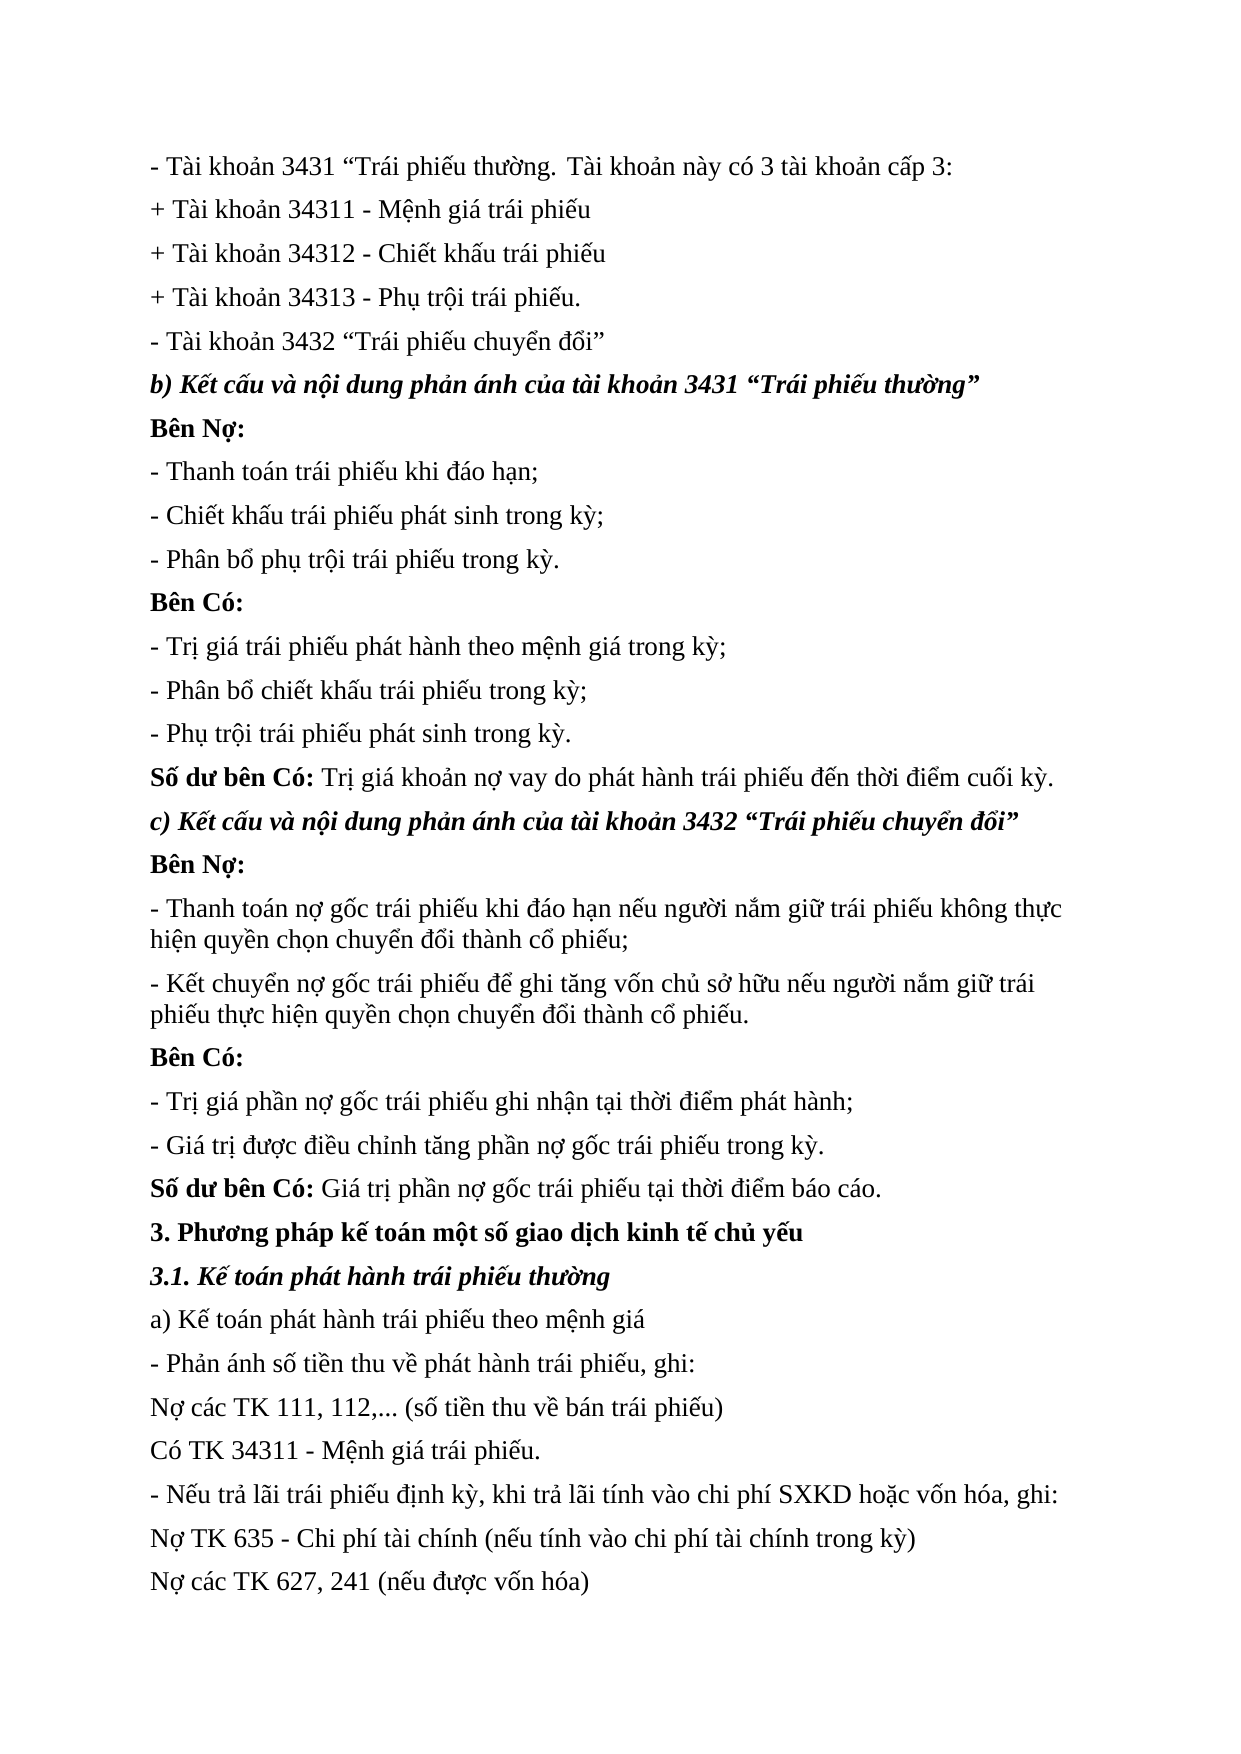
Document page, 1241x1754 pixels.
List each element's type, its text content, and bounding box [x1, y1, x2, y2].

text - Tài khoản 3432 “Trái phiếu chuyển đổi” [150, 324, 1090, 356]
text - Thanh toán trái phiếu khi đáo hạn; [150, 456, 1090, 487]
text - Phân bổ chiết khấu trái phiếu trong kỳ; [150, 674, 1090, 705]
text 3.1. Kế toán phát hành trái phiếu thường [150, 1260, 1090, 1291]
text Nợ các TK 627, 241 (nếu được vốn hóa) [150, 1565, 1090, 1596]
text - Phân bổ phụ trội trái phiếu trong kỳ. [150, 543, 1090, 574]
text - Phụ trội trái phiếu phát sinh trong kỳ. [150, 717, 1090, 748]
text Số dư bên Có: Giá trị phần nợ gốc trái phiếu tại thời điểm báo cáo. [150, 1172, 1090, 1204]
text + Tài khoản 34311 - Mệnh giá trái phiếu [150, 194, 1090, 225]
text 3. Phương pháp kế toán một số giao dịch kinh tế chủ yếu [150, 1216, 1090, 1247]
text Bên Có: [150, 586, 1090, 618]
text Bên Có: [150, 1042, 1090, 1073]
text - Tài khoản 3431 “Trái phiếu thường. Tài khoản này có 3 tài khoản cấp 3: [150, 150, 1090, 181]
text - Giá trị được điều chỉnh tăng phần nợ gốc trái phiếu trong kỳ. [150, 1129, 1090, 1160]
text Số dư bên Có: Trị giá khoản nợ vay do phát hành trái phiếu đến thời điểm cuối kỳ. [150, 761, 1090, 792]
text b) Kết cấu và nội dung phản ánh của tài khoản 3431 “Trái phiếu thường” [150, 368, 1090, 399]
text - Nếu trả lãi trái phiếu định kỳ, khi trả lãi tính vào chi phí SXKD hoặc vốn hóa, ghi: [150, 1478, 1090, 1509]
text + Tài khoản 34312 - Chiết khấu trái phiếu [150, 237, 1090, 268]
text - Phản ánh số tiền thu về phát hành trái phiếu, ghi: [150, 1347, 1090, 1378]
text a) Kế toán phát hành trái phiếu theo mệnh giá [150, 1303, 1090, 1334]
text - Trị giá trái phiếu phát hành theo mệnh giá trong kỳ; [150, 630, 1090, 661]
text Bên Nợ: [150, 848, 1090, 879]
text Bên Nợ: [150, 412, 1090, 443]
text Nợ các TK 111, 112,... (số tiền thu về bán trái phiếu) [150, 1391, 1090, 1422]
text - Thanh toán nợ gốc trái phiếu khi đáo hạn nếu người nắm giữ trái phiếu không thực hiện quyền chọn chuyển đổi thành cổ phiếu; [150, 892, 1090, 954]
text + Tài khoản 34313 - Phụ trội trái phiếu. [150, 281, 1090, 312]
text c) Kết cấu và nội dung phản ánh của tài khoản 3432 “Trái phiếu chuyển đổi” [150, 805, 1090, 836]
text - Trị giá phần nợ gốc trái phiếu ghi nhận tại thời điểm phát hành; [150, 1085, 1090, 1116]
text - Chiết khấu trái phiếu phát sinh trong kỳ; [150, 499, 1090, 530]
text Có TK 34311 - Mệnh giá trái phiếu. [150, 1434, 1090, 1466]
text - Kết chuyển nợ gốc trái phiếu để ghi tăng vốn chủ sở hữu nếu người nắm giữ trái phiếu thực hiện quyền chọn chuyển đổi thành cổ phiếu. [150, 967, 1090, 1029]
text Nợ TK 635 - Chi phí tài chính (nếu tính vào chi phí tài chính trong kỳ) [150, 1522, 1090, 1553]
